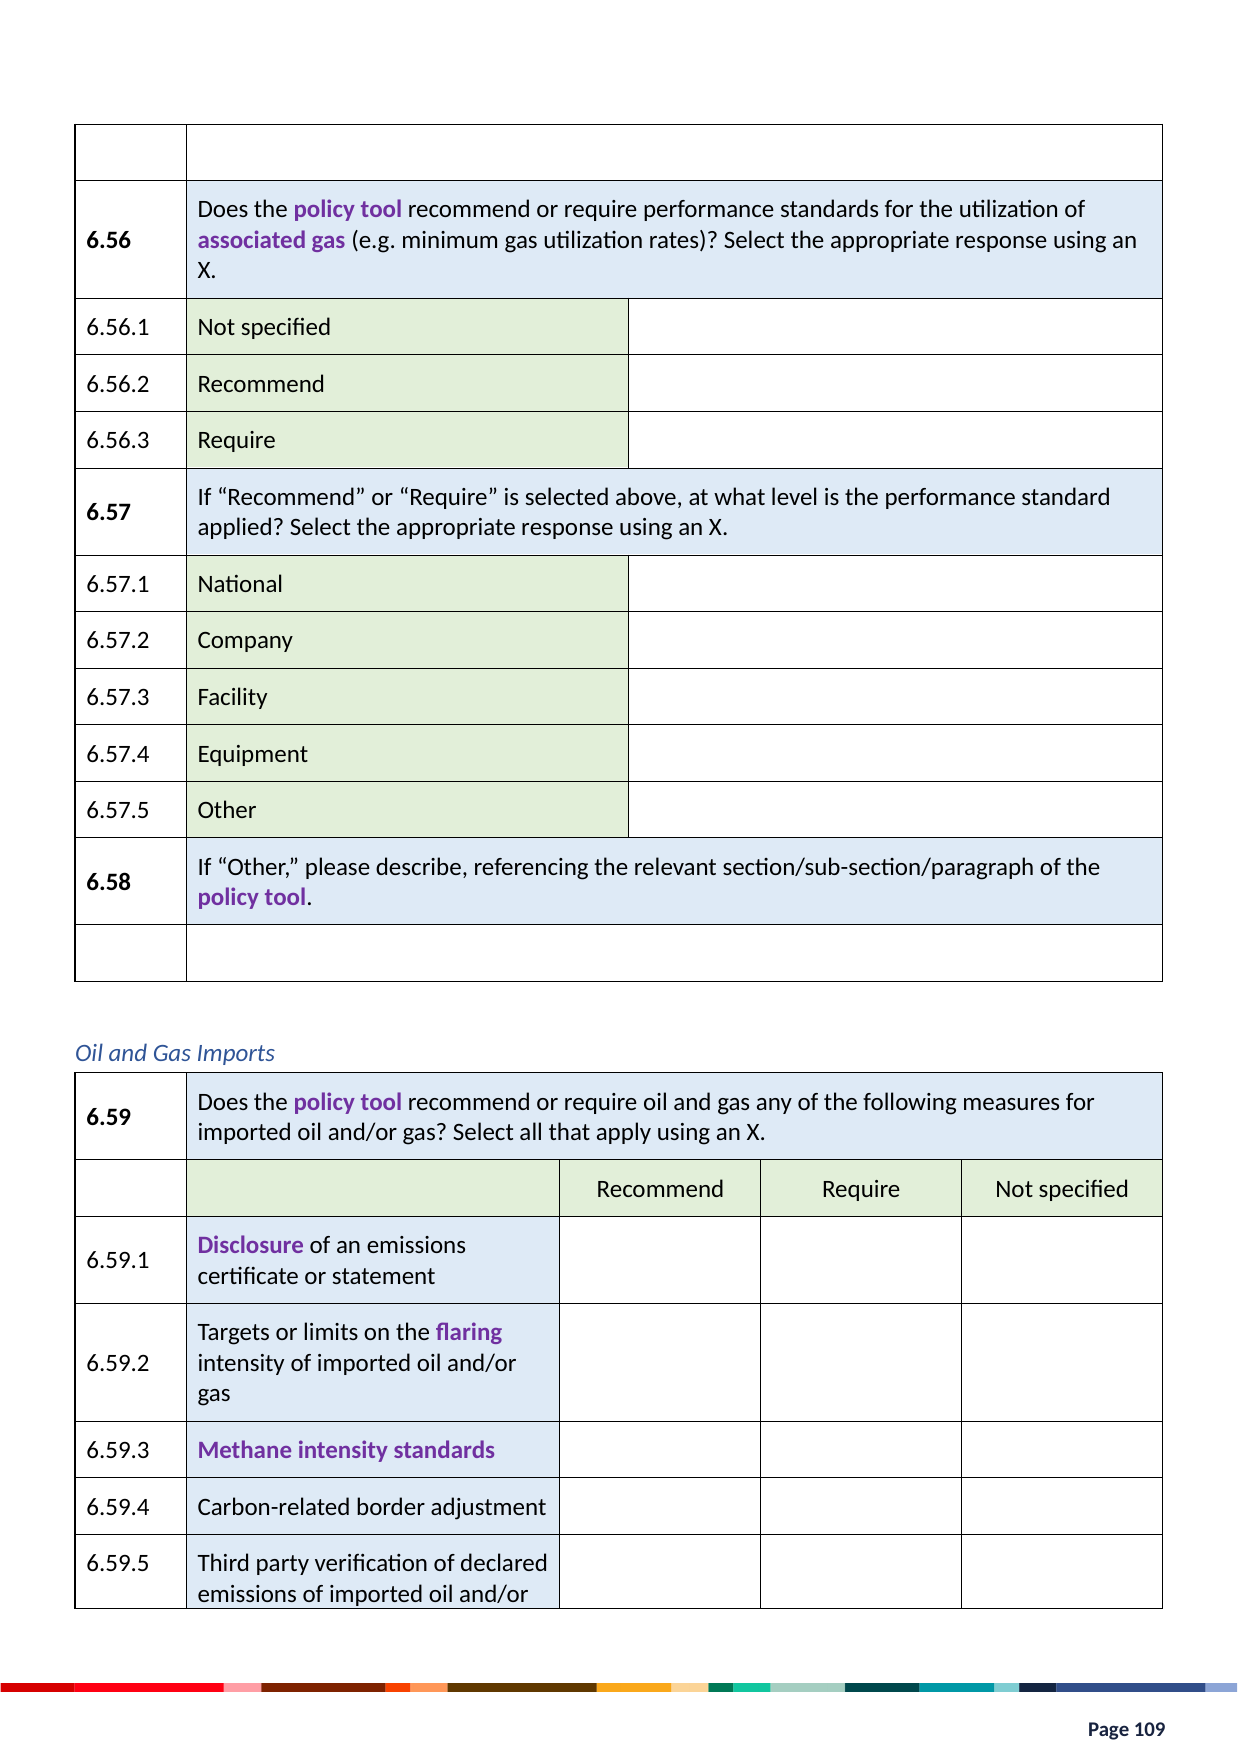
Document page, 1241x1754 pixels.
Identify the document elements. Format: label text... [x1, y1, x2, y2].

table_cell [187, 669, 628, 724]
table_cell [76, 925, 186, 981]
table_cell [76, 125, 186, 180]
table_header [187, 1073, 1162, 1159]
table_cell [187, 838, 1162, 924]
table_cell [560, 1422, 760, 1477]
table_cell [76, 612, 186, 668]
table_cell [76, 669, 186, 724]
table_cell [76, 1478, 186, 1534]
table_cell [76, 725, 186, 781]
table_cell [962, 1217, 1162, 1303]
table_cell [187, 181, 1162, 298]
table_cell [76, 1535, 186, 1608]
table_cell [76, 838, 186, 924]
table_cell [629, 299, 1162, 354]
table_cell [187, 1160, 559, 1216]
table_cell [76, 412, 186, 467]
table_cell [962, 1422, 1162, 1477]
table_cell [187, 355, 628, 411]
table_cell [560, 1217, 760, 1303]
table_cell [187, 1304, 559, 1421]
subtitle Oil and Gas Imports [75, 1037, 1165, 1068]
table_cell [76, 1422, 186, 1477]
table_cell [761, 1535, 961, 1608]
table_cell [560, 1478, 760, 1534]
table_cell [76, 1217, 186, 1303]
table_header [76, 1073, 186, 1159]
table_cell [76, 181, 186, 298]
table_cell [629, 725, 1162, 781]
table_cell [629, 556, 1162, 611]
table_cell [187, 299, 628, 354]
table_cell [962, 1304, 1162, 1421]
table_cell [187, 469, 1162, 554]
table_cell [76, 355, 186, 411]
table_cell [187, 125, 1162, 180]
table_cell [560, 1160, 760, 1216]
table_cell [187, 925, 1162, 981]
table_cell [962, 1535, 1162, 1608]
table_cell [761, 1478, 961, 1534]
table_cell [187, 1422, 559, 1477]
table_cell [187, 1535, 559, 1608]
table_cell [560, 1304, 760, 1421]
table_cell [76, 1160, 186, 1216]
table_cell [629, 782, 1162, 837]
picture [0, 1683, 1236, 1692]
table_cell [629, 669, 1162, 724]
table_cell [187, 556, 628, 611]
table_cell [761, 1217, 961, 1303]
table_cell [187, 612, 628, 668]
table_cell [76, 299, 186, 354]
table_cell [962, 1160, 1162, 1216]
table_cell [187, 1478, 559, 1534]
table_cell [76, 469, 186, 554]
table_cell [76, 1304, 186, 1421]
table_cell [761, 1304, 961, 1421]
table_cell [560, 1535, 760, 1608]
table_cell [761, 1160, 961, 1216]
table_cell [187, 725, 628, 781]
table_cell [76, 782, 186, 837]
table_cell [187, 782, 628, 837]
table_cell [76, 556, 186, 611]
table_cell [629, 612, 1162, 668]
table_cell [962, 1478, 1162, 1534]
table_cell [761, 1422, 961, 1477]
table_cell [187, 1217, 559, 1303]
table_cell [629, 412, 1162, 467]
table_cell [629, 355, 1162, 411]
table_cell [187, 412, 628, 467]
